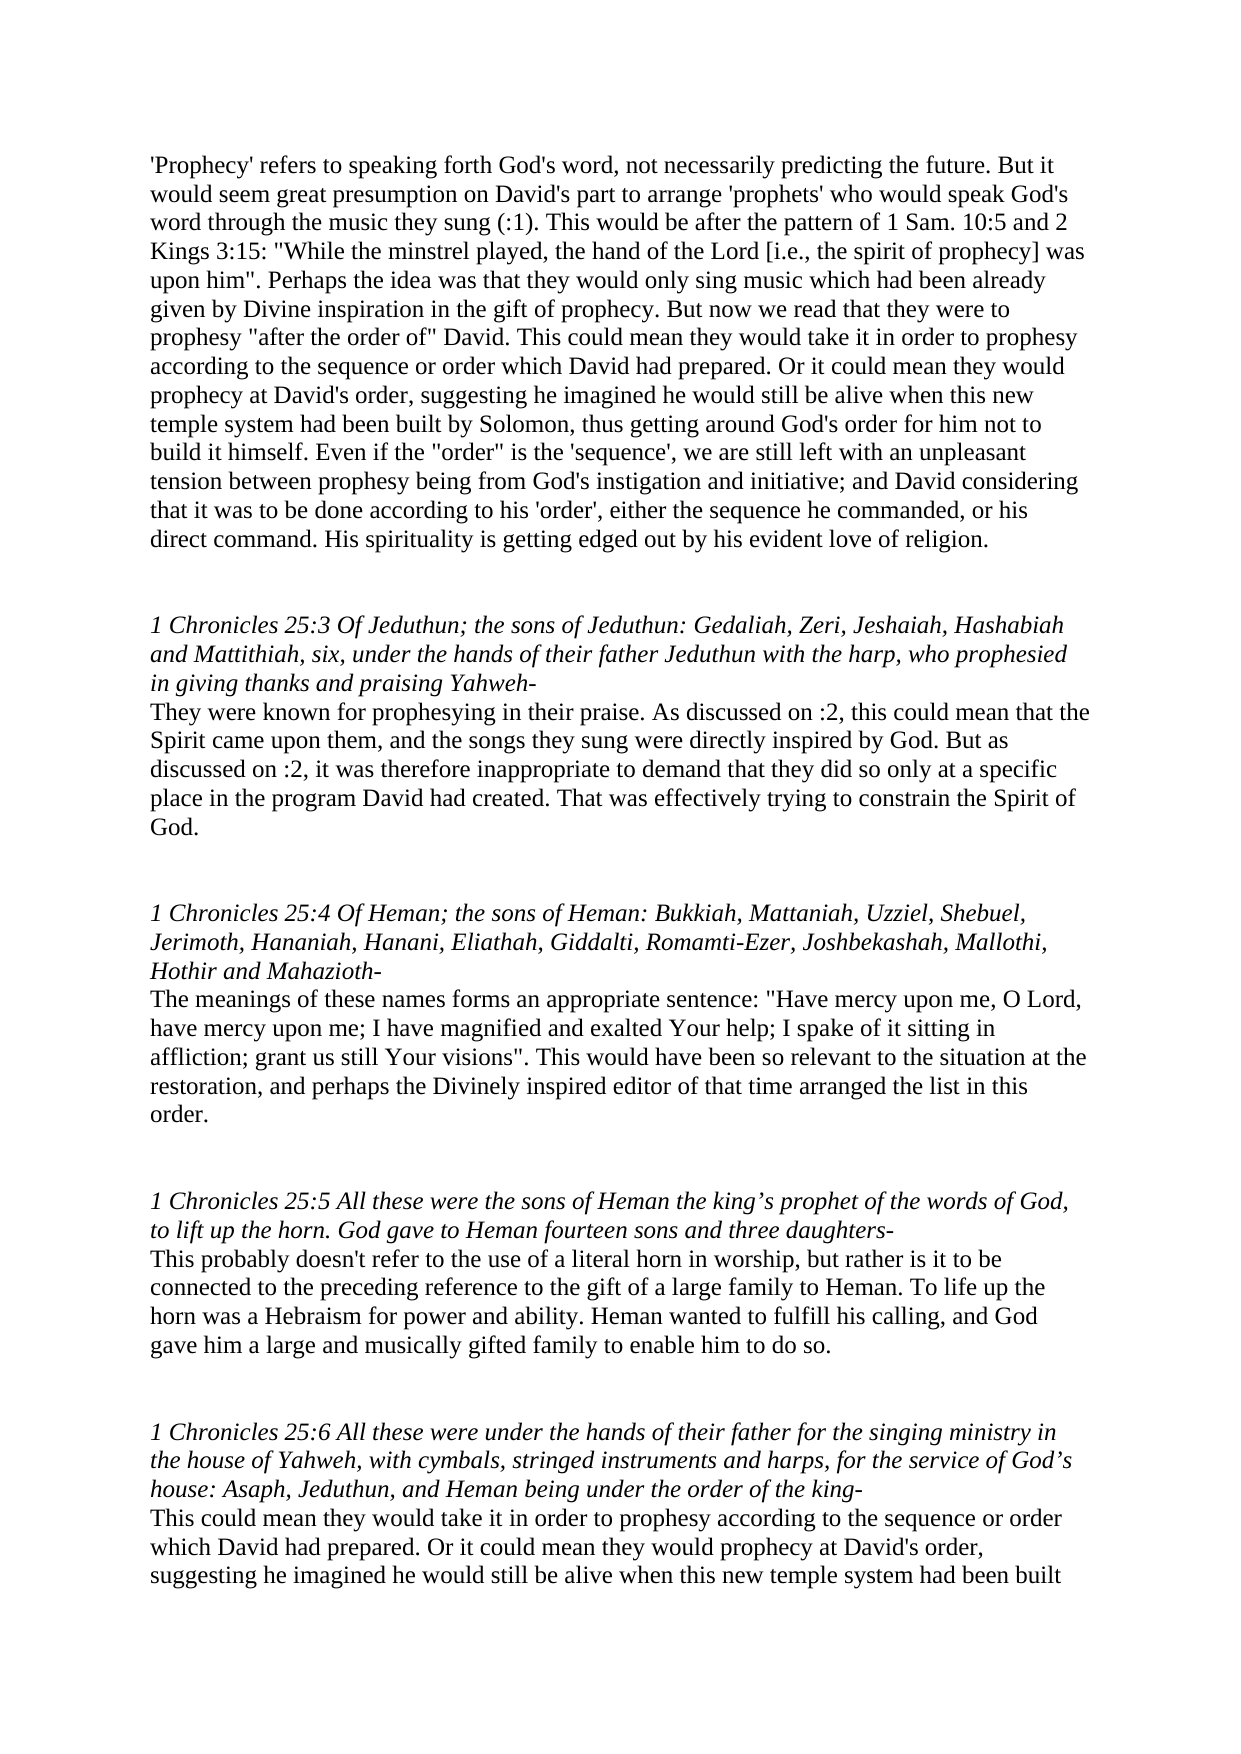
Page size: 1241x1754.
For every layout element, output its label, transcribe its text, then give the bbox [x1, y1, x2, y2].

text 1 Chronicles 25:3 Of Jeduthun; the sons of Jeduthun: Gedaliah, Zeri, Jeshaiah, Hashabiah and Mattithiah, six, under the hands of their father Jeduthun with the harp, who prophesied in giving thanks and praising Yahweh- They were known for prophesying in their praise. As discussed on :2, this could mean that the Spirit came upon them, and the songs they sung were directly inspired by God. But as discussed on :2, it was therefore inappropriate to demand that they did so only at a specific place in the program David had created. That was effectively trying to constrain the Spirit of God. [150, 582, 1090, 840]
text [150, 150, 1090, 552]
text 1 Chronicles 25:4 Of Heman; the sons of Heman: Bukkiah, Mattaniah, Uzziel, Shebuel, Jerimoth, Hananiah, Hanani, Eliathah, Giddalti, Romamti-Ezer, Joshbekashah, Mallothi, Hothir and Mahazioth- The meanings of these names forms an appropriate sentence: "Have mercy upon me, O Lord, have mercy upon me; I have magnified and exalted Your help; I spake of it sitting in affliction; grant us still Your visions". This would have been so relevant to the situation at the restoration, and perhaps the Divinely inspired editor of that time arranged the list in this order. [150, 869, 1090, 1128]
text 1 Chronicles 25:5 All these were the sons of Heman the king’s prophet of the words of God, to lift up the horn. God gave to Heman fourteen sons and three daughters- This probably doesn't refer to the use of a literal horn in worship, but rather is it to be connected to the preceding reference to the gift of a large family to Heman. To life up the horn was a Hebraism for power and ability. Heman wanted to fulfill his calling, and God gave him a large and musically gifted family to enable him to do so. [150, 1157, 1090, 1359]
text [150, 1388, 1090, 1589]
